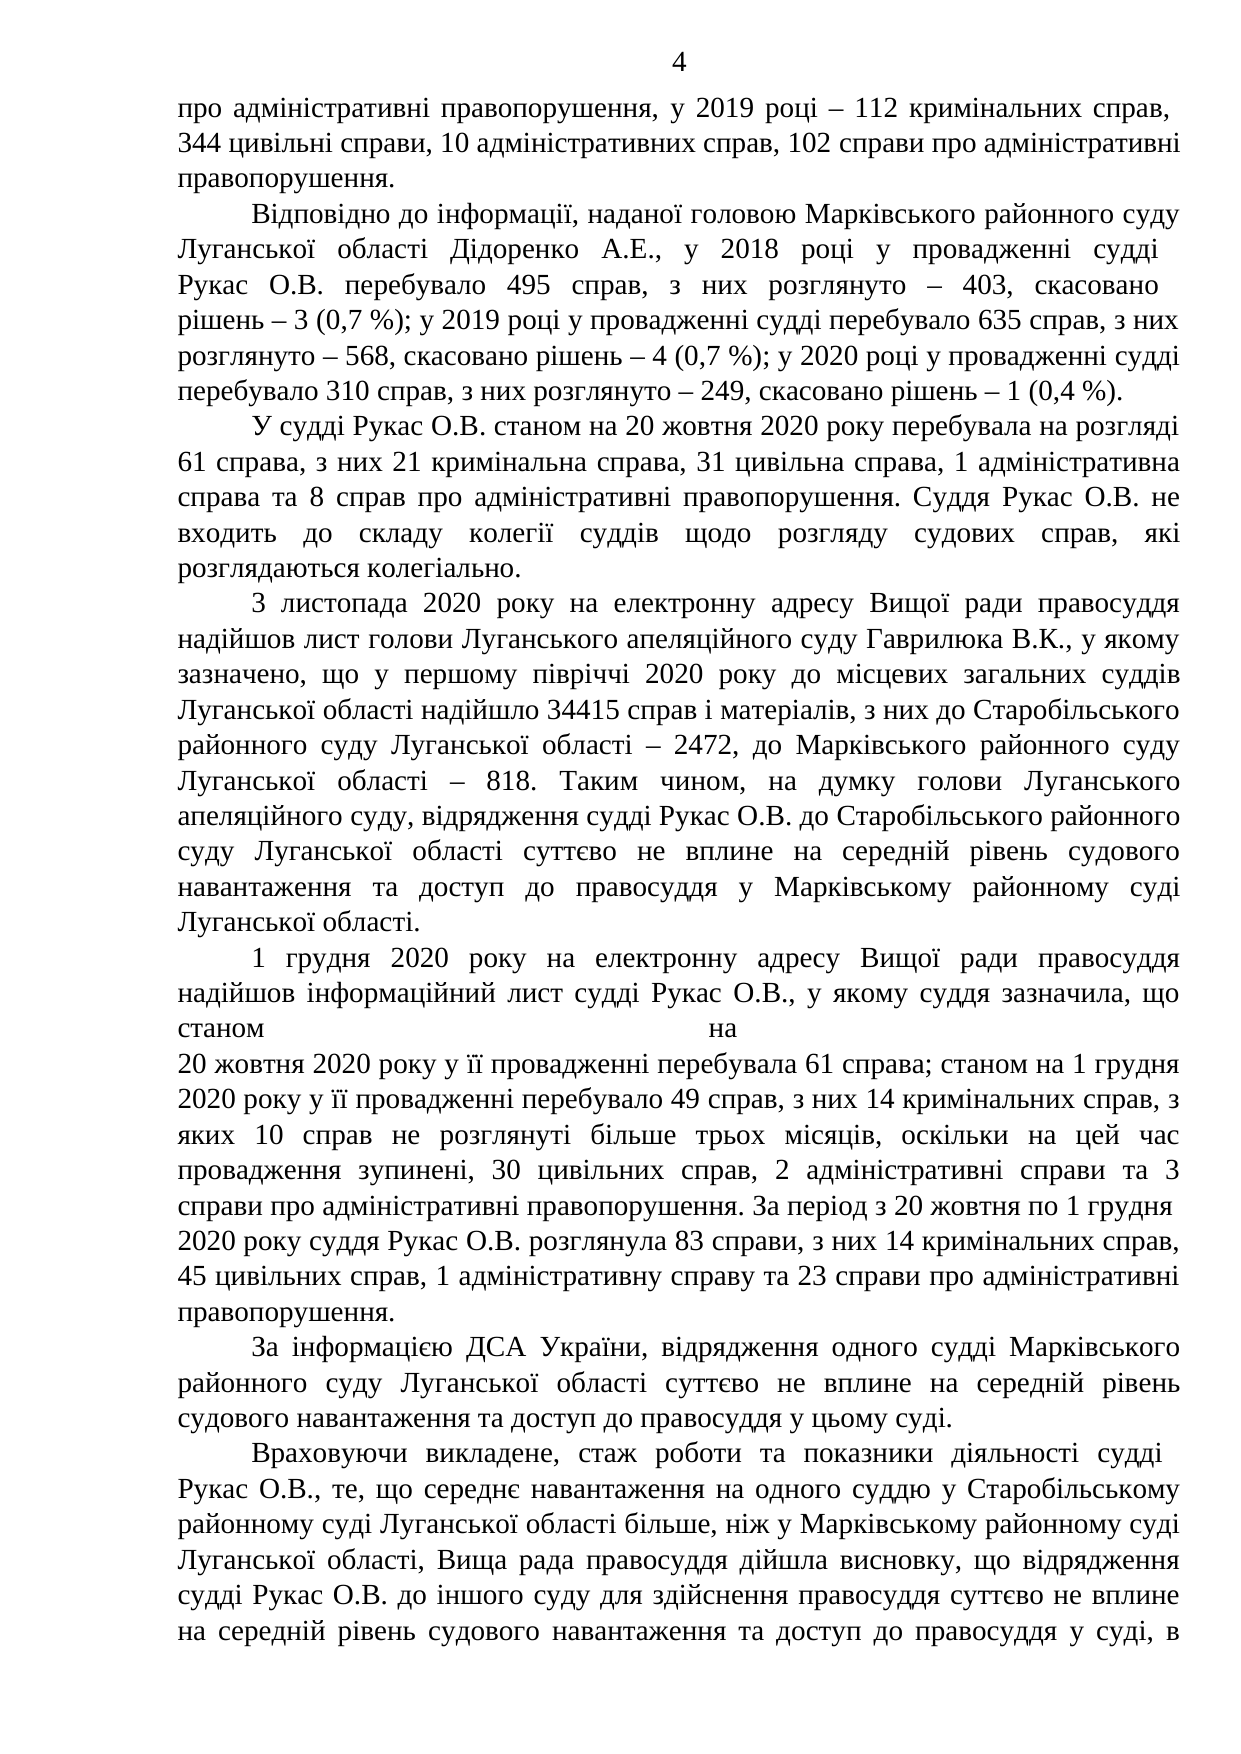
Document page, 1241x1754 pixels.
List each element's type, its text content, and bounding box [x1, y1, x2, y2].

text Відповідно до інформації, наданої головою Марківського районного суду Луганської області Дідоренко А.Е., у 2018 році у провадженні судді Рукас О.В. перебувало 495 справ, з них розглянуто – 403, скасовано рішень – 3 (0,7 %); у 2019 році у провадженні судді перебувало 635 справ, з них розглянуто – 568, скасовано рішень – 4 (0,7 %); у 2020 році у провадженні судді перебувало 310 справ, з них розглянуто – 249, скасовано рішень – 1 (0,4 %). [177, 195, 1181, 407]
text 3 листопада 2020 року на електронну адресу Вищої ради правосуддя надійшов лист голови Луганського апеляційного суду Гаврилюка В.К., у якому зазначено, що у першому півріччі 2020 року до місцевих загальних суддів Луганської області надійшло 34415 справ і матеріалів, з них до Старобільського районного суду Луганської області – 2472, до Марківського районного суду Луганської області – 818. Таким чином, на думку голови Луганського апеляційного суду, відрядження судді Рукас О.В. до Старобільського районного суду Луганської області суттєво не вплине на середній рівень судового навантаження та доступ до правосуддя у Марківському районному суді Луганської області. [177, 584, 1181, 939]
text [177, 89, 1181, 195]
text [177, 1434, 1181, 1647]
text У судді Рукас О.В. станом на 20 жовтня 2020 року перебувала на розгляді 61 справа, з них 21 кримінальна справа, 31 цивільна справа, 1 адміністративна справа та 8 справ про адміністративні правопорушення. Суддя Рукас О.В. не входить до складу колегії суддів щодо розгляду судових справ, які розглядаються колегіально. [177, 407, 1181, 584]
text За інформацією ДСА України, відрядження одного судді Марківського районного суду Луганської області суттєво не вплине на середній рівень судового навантаження та доступ до правосуддя у цьому суді. [177, 1328, 1181, 1434]
text 1 грудня 2020 року на електронну адресу Вищої ради правосуддя надійшов інформаційний лист судді Рукас О.В., у якому суддя зазначила, що станом на 20 жовтня 2020 року у її провадженні перебувала 61 справа; станом на 1 грудня 2020 року у її провадженні перебувало 49 справ, з них 14 кримінальних справ, з яких 10 справ не розглянуті більше трьох місяців, оскільки на цей час провадження зупинені, 30 цивільних справ, 2 адміністративні справи та 3 справи про адміністративні правопорушення. За період з 20 жовтня по 1 грудня 2020 року суддя Рукас О.В. розглянула 83 справи, з них 14 кримінальних справ, 45 цивільних справ, 1 адміністративну справу та 23 справи про адміністративні правопорушення. [177, 939, 1181, 1328]
